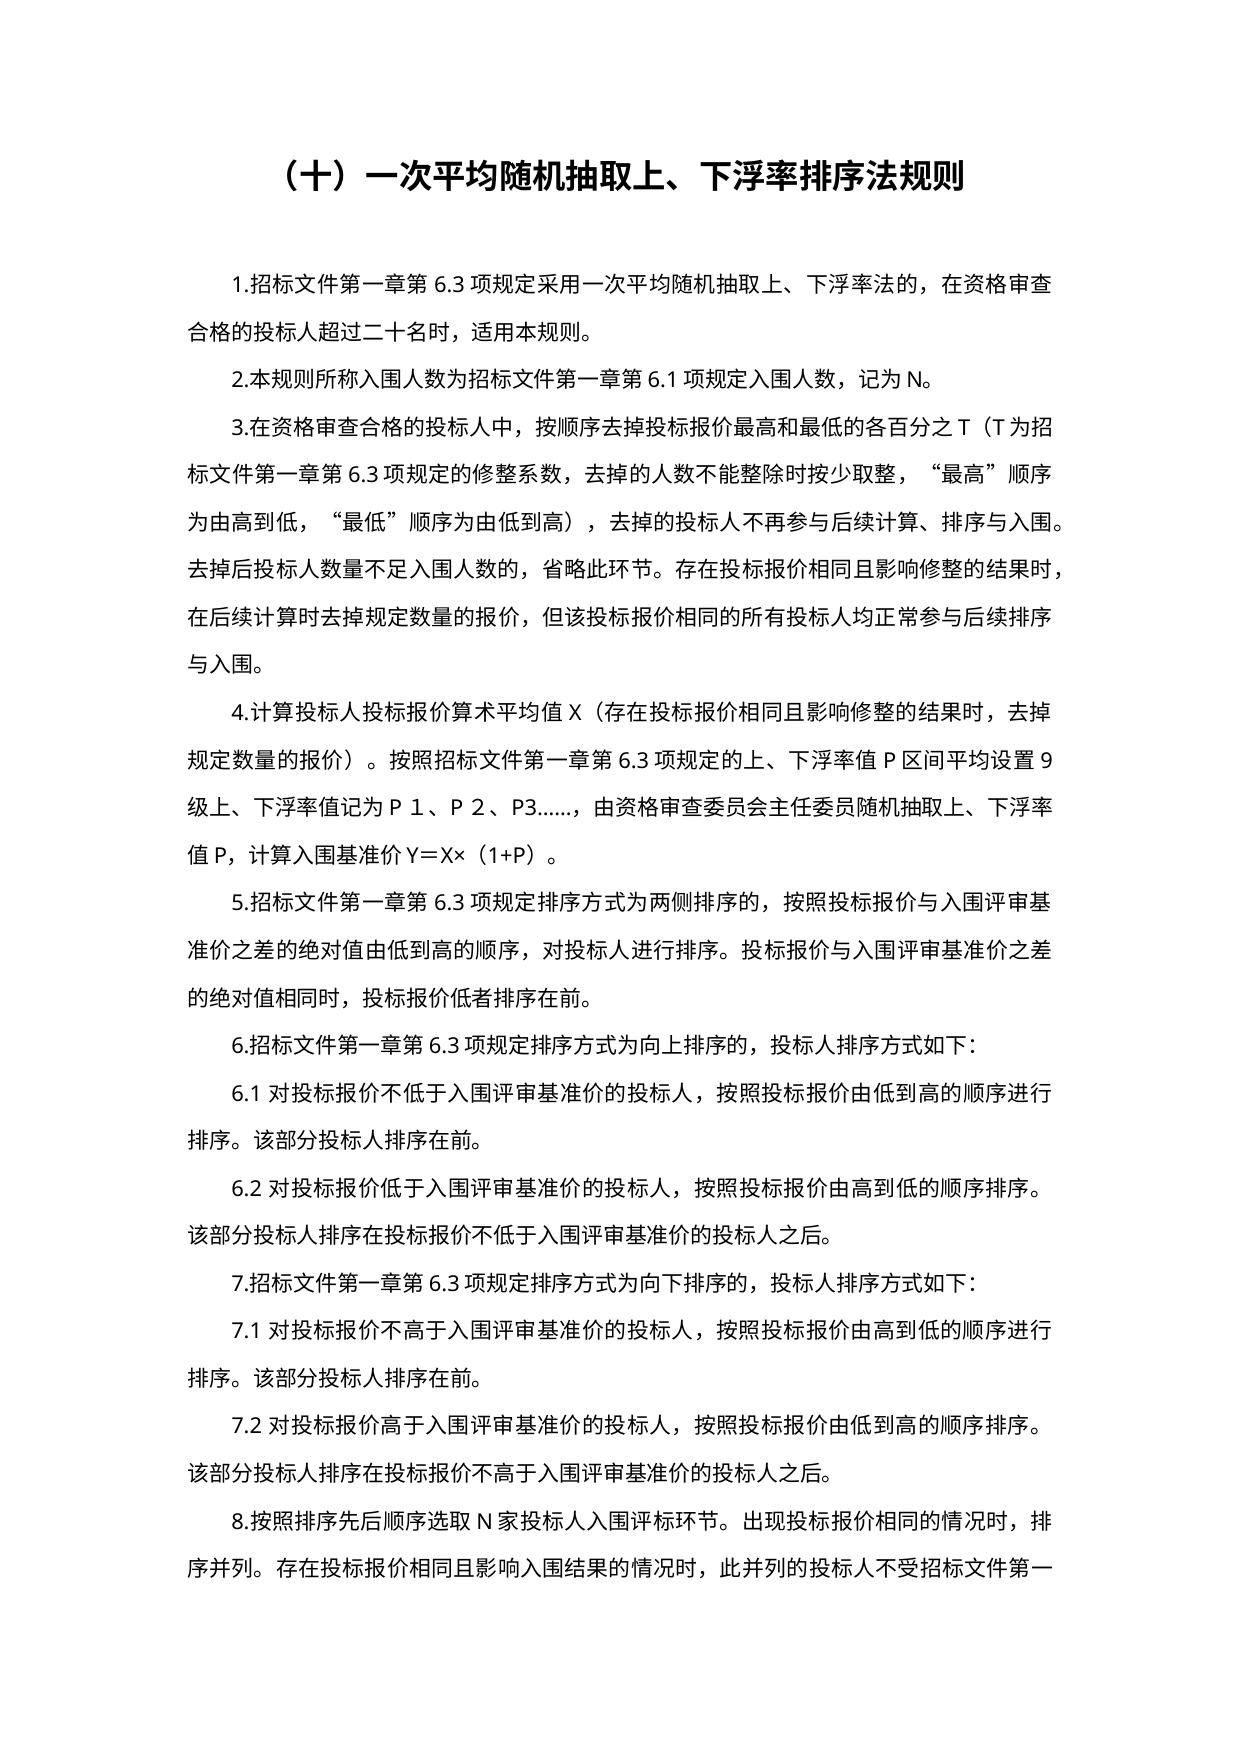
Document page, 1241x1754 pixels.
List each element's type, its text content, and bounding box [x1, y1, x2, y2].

text 5.招标文件第一章第6.3项规定排序方式为两侧排序的，按照投标报价与入围评审基准价之差的绝对值由低到高的顺序，对投标人进行排序。投标报价与入围评审基准价之差的绝对值相同时，投标报价低者排序在前。 [187, 885, 1053, 1012]
text 2.本规则所称入围人数为招标文件第一章第6.1项规定入围人数，记为N。 [187, 362, 1053, 394]
text 7.2 对投标报价高于入围评审基准价的投标人，按照投标报价由低到高的顺序排序。该部分投标人排序在投标报价不高于入围评审基准价的投标人之后。 [187, 1408, 1053, 1488]
text 6.2 对投标报价低于入围评审基准价的投标人，按照投标报价由高到低的顺序排序。该部分投标人排序在投标报价不低于入围评审基准价的投标人之后。 [187, 1171, 1053, 1250]
text 6.1 对投标报价不低于入围评审基准价的投标人，按照投标报价由低到高的顺序进行排序。该部分投标人排序在前。 [187, 1076, 1053, 1155]
text 1.招标文件第一章第6.3项规定采用一次平均随机抽取上、下浮率法的，在资格审查合格的投标人超过二十名时，适用本规则。 [187, 267, 1053, 346]
text 8.按照排序先后顺序选取N家投标人入围评标环节。出现投标报价相同的情况时，排序并列。存在投标报价相同且影响入围结果的情况时，此并列的投标人不受招标文件第一章第6.1项规定的入围投标环节的名额限制，全部入围评标环节。 （十）一次平均随机抽取上、下浮率排序法规则 [187, 150, 1053, 198]
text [187, 1504, 1053, 1583]
list 4.计算投标人投标报价算术平均值X（存在投标报价相同且影响修整的结果时，去掉规定数量的报价）。按照招标文件第一章第6.3项规定的上、下浮率值P区间平均设置9级上、下浮率值记为P１、P２、P3……，由资格审查委员会主任委员随机抽取上、下浮率值P，计算入围基准价Y＝X×（1+P）。 [187, 695, 1053, 869]
text 6.招标文件第一章第6.3项规定排序方式为向上排序的，投标人排序方式如下： [187, 1028, 1053, 1060]
text 7.1 对投标报价不高于入围评审基准价的投标人，按照投标报价由高到低的顺序进行排序。该部分投标人排序在前。 [187, 1313, 1053, 1393]
text 7.招标文件第一章第6.3项规定排序方式为向下排序的，投标人排序方式如下： [187, 1266, 1053, 1298]
text 3.在资格审查合格的投标人中，按顺序去掉投标报价最高和最低的各百分之T（T为招标文件第一章第6.3项规定的修整系数，去掉的人数不能整除时按少取整，“最高”顺序为由高到低，“最低”顺序为由低到高），去掉的投标人不再参与后续计算、排序与入围。去掉后投标人数量不足入围人数的，省略此环节。存在投标报价相同且影响修整的结果时，在后续计算时去掉规定数量的报价，但该投标报价相同的所有投标人均正常参与后续排序与入围。 [187, 410, 1053, 679]
